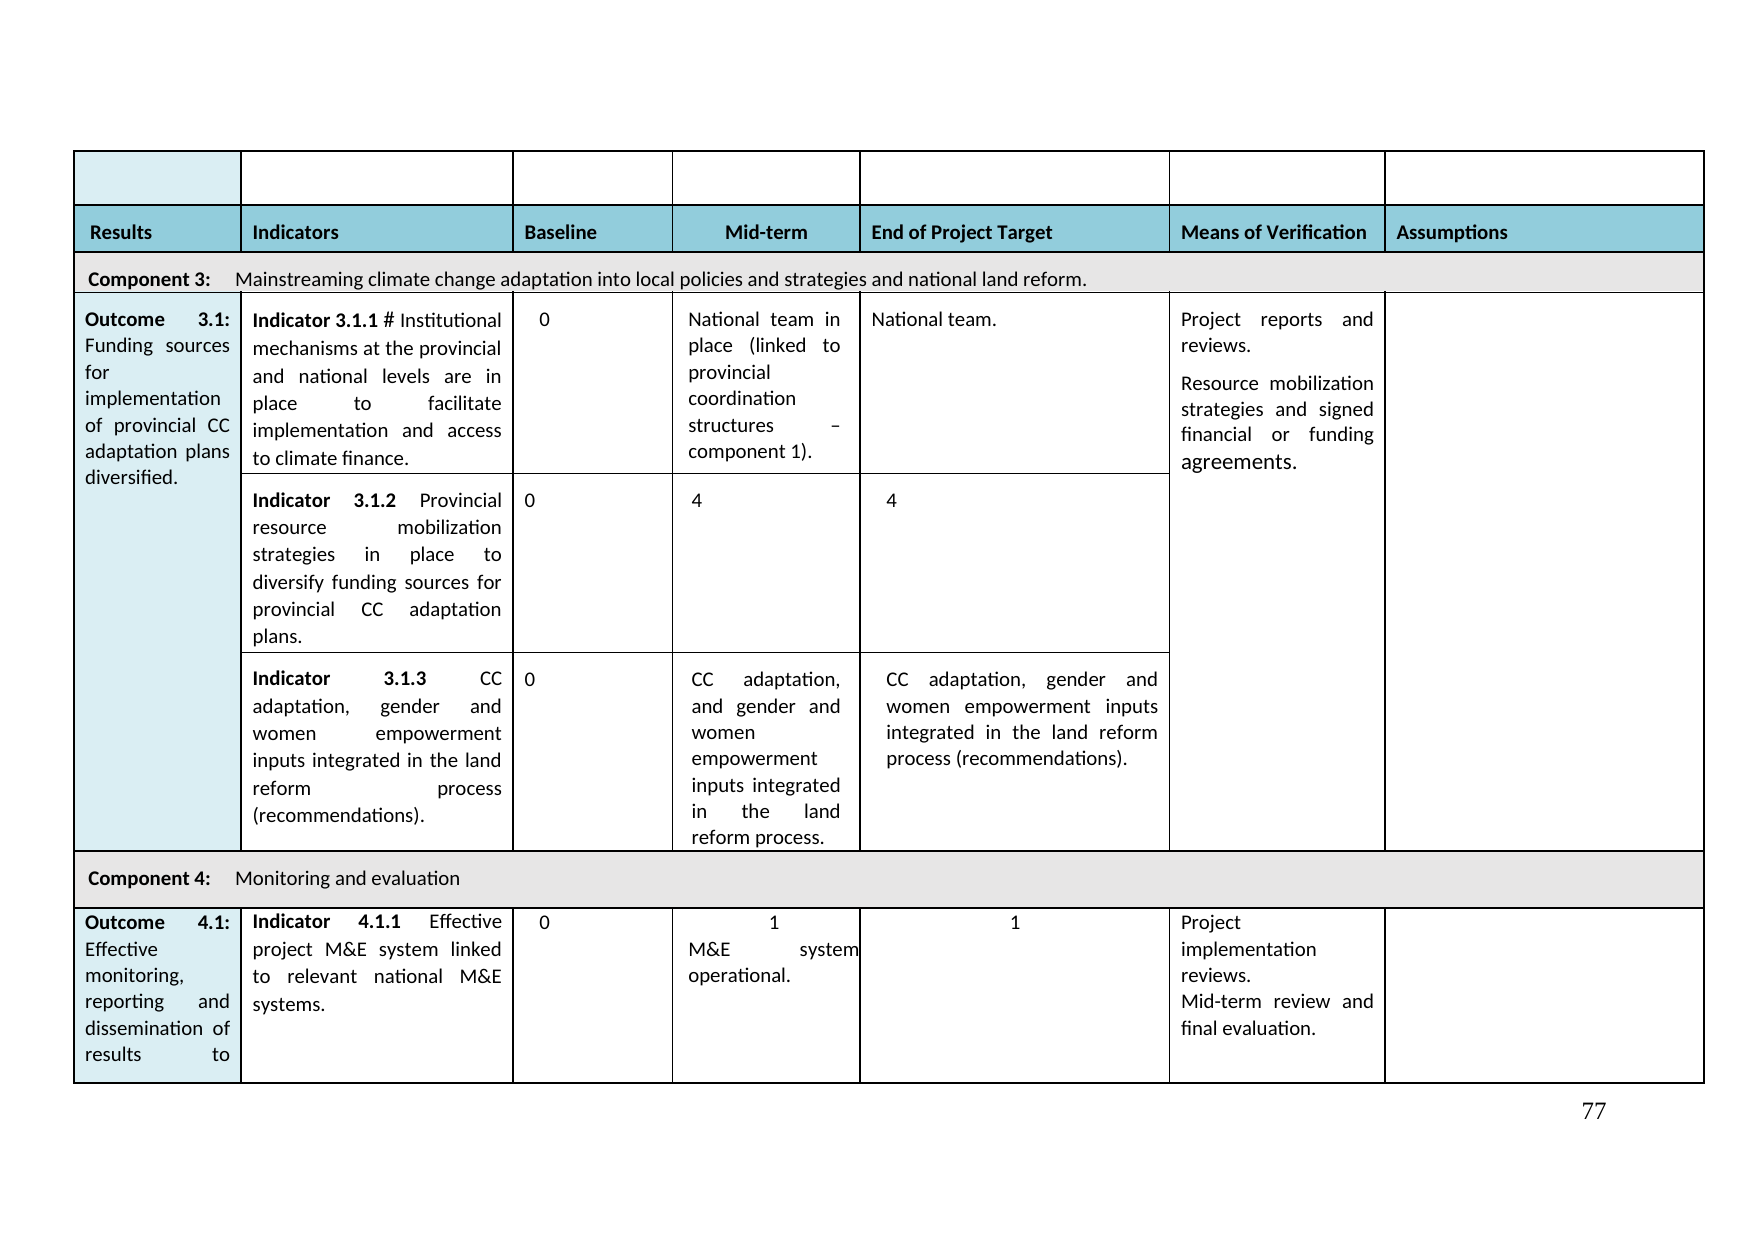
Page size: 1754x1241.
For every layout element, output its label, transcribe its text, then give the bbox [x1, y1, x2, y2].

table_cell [861, 152, 1169, 204]
table_cell Outcome 3.1: Funding sources for implementation of provincial CC adaptation plans diversified. [75, 293, 240, 850]
table_cell 4 [861, 474, 1169, 651]
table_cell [242, 909, 512, 1082]
table_cell [1386, 293, 1703, 850]
table_cell 0 [514, 909, 672, 1082]
table_cell Indicator 3.1.1 # Institutional mechanisms at the provincial and national levels are in place to facilitate implementation and access to climate finance. [242, 293, 512, 473]
table_cell Mid-term [673, 206, 859, 251]
table_cell CC adaptation, gender and women empowerment inputs integrated in the land reform process (recommendations). [861, 653, 1169, 850]
table_cell [1386, 909, 1703, 1082]
table_cell National team. [861, 293, 1169, 473]
table_cell National team in place (linked to provincial coordination structures – component 1). [673, 293, 859, 473]
table_cell CC adaptation, and gender and women empowerment inputs integrated in the land reform process. [673, 653, 859, 850]
table_cell Assumptions [1386, 206, 1703, 251]
table_cell [673, 152, 859, 204]
table_cell Component 3: Mainstreaming climate change adaptation into local policies and strategies and national land reform. [75, 253, 1703, 291]
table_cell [75, 909, 240, 1082]
table_cell Indicator 3.1.2 Provincial resource mobilization strategies in place to diversify funding sources for provincial CC adaptation plans. [242, 474, 512, 651]
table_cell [1170, 909, 1384, 1082]
table_cell Baseline [514, 206, 672, 251]
table_cell Indicator 3.1.3 CC adaptation, gender and women empowerment inputs integrated in the land reform process (recommendations). [242, 653, 512, 850]
table_cell 0 [514, 474, 672, 651]
table_cell Component 4: Monitoring and evaluation [75, 852, 1703, 907]
table_cell Indicators [242, 206, 512, 251]
table_cell 0 [514, 152, 672, 204]
table_cell End of Project Target [861, 206, 1169, 251]
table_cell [242, 152, 512, 204]
table_cell 1 [861, 909, 1169, 1082]
table_cell Means of Verification [1170, 206, 1384, 251]
table_cell 0 [514, 293, 672, 473]
table_cell 4 [673, 474, 859, 651]
table_cell Project reports and reviews. Resource mobilization strategies and signed financial or funding agreements. [1170, 293, 1384, 850]
table_cell Results [75, 206, 240, 251]
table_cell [673, 909, 859, 1082]
table_cell 0 [514, 653, 672, 850]
